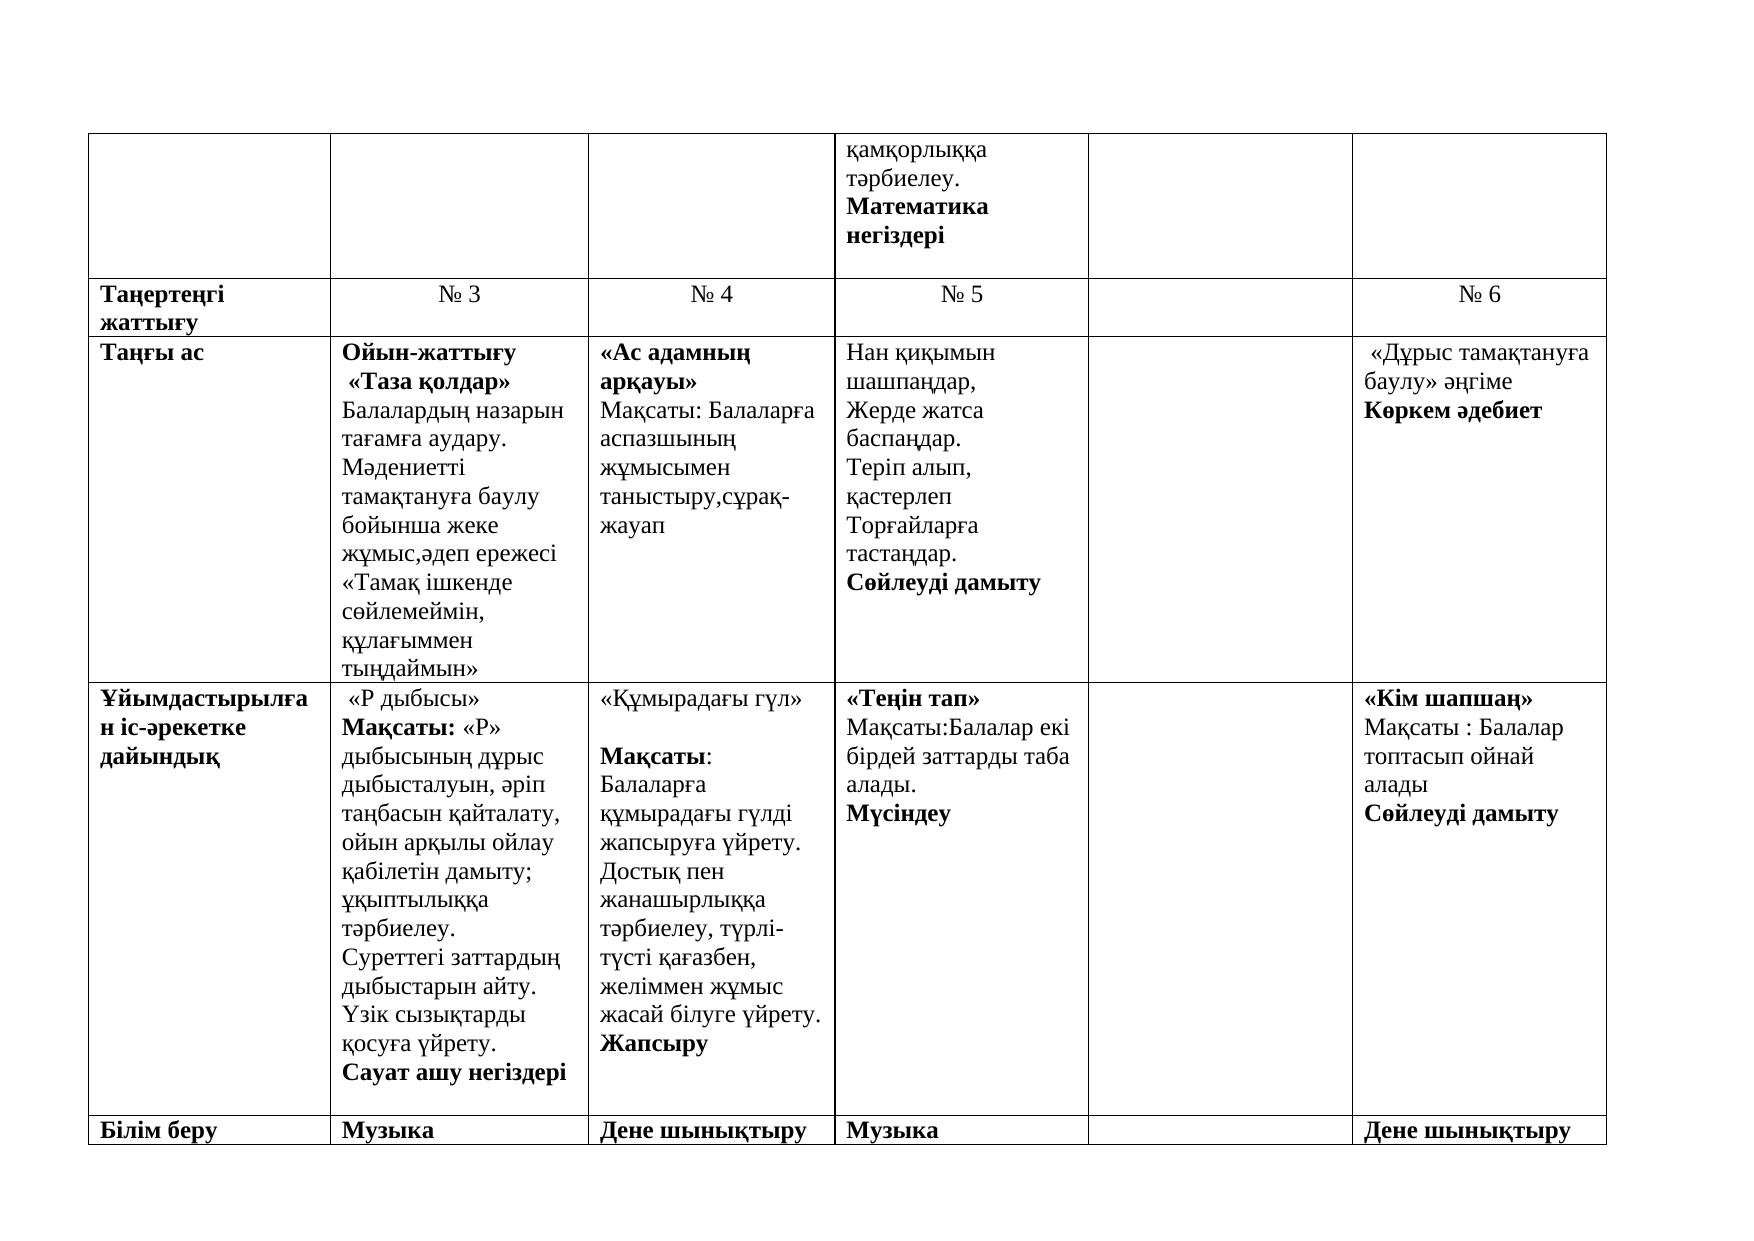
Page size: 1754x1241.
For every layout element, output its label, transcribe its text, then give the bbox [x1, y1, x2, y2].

table_cell [1089, 683, 1352, 1114]
table_cell Ойын-жаттығу «Таза қолдар» Балалардың назарын тағамға аудару. Мәдениетті тамақтануға баулу бойынша жеке жұмыс,әдеп ережесі «Тамақ ішкенде сөйлемеймін, құлағыммен тыңдаймын» [331, 337, 588, 682]
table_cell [589, 1116, 834, 1144]
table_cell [89, 1116, 330, 1144]
table_cell «Ас адамның арқауы» Мақсаты: Балаларға аспазшының жұмысымен таныстыру,сұрақ-жауап [589, 337, 834, 682]
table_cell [836, 134, 1088, 278]
table_cell № 3 [331, 279, 588, 336]
table_cell Нан қиқымын шашпаңдар, Жерде жатса баспаңдар. Теріп алып, қастерлеп Торғайларға тастаңдар. Сөйлеуді дамыту [836, 337, 1088, 682]
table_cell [331, 134, 588, 278]
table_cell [89, 134, 330, 278]
table_cell «Құмырадағы гүл» Мақсаты: Балаларға құмырадағы гүлді жапсыруға үйрету. Достық пен жанашырлыққа тәрбиелеу, түрлі-түсті қағазбен, желіммен жұмыс жасай білуге үйрету. Жапсыру [589, 683, 834, 1114]
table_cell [1353, 134, 1606, 278]
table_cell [589, 134, 834, 278]
table_cell Ұйымдастырылған іс-әрекетке дайындық [89, 683, 330, 1114]
table_cell «Теңін тап» Мақсаты:Балалар екі бірдей заттарды таба алады. Мүсіндеу [836, 683, 1088, 1114]
table_cell «Кім шапшаң» Мақсаты : Балалар топтасып ойнай алады Сөйлеуді дамыту [1353, 683, 1606, 1114]
table_cell Музыка [836, 1116, 1088, 1144]
table_cell [1089, 279, 1352, 336]
table_cell «Дұрыс тамақтануға баулу» әңгіме Көркем әдебиет [1353, 337, 1606, 682]
table_cell № 4 [589, 279, 834, 336]
table_cell Таңертеңгі жаттығу [89, 279, 330, 336]
table_cell № 6 [1353, 279, 1606, 336]
table_cell № 5 [836, 279, 1088, 336]
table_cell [1353, 1116, 1606, 1144]
table_cell [1089, 1116, 1352, 1144]
table_cell «Р дыбысы» Мақсаты: «Р» дыбысының дұрыс дыбысталуын, әріп таңбасын қайталату, ойын арқылы ойлау қабілетін дамыту; ұқыптылыққа тәрбиелеу. Суреттегі заттардың дыбыстарын айту. Үзік сызықтарды қосуға үйрету. Сауат ашу негіздері [331, 683, 588, 1114]
table_cell [1089, 337, 1352, 682]
table_cell Таңғы ас [89, 337, 330, 682]
table_cell [1089, 134, 1352, 278]
table_cell Музыка Қазақ тілі [331, 1116, 588, 1144]
